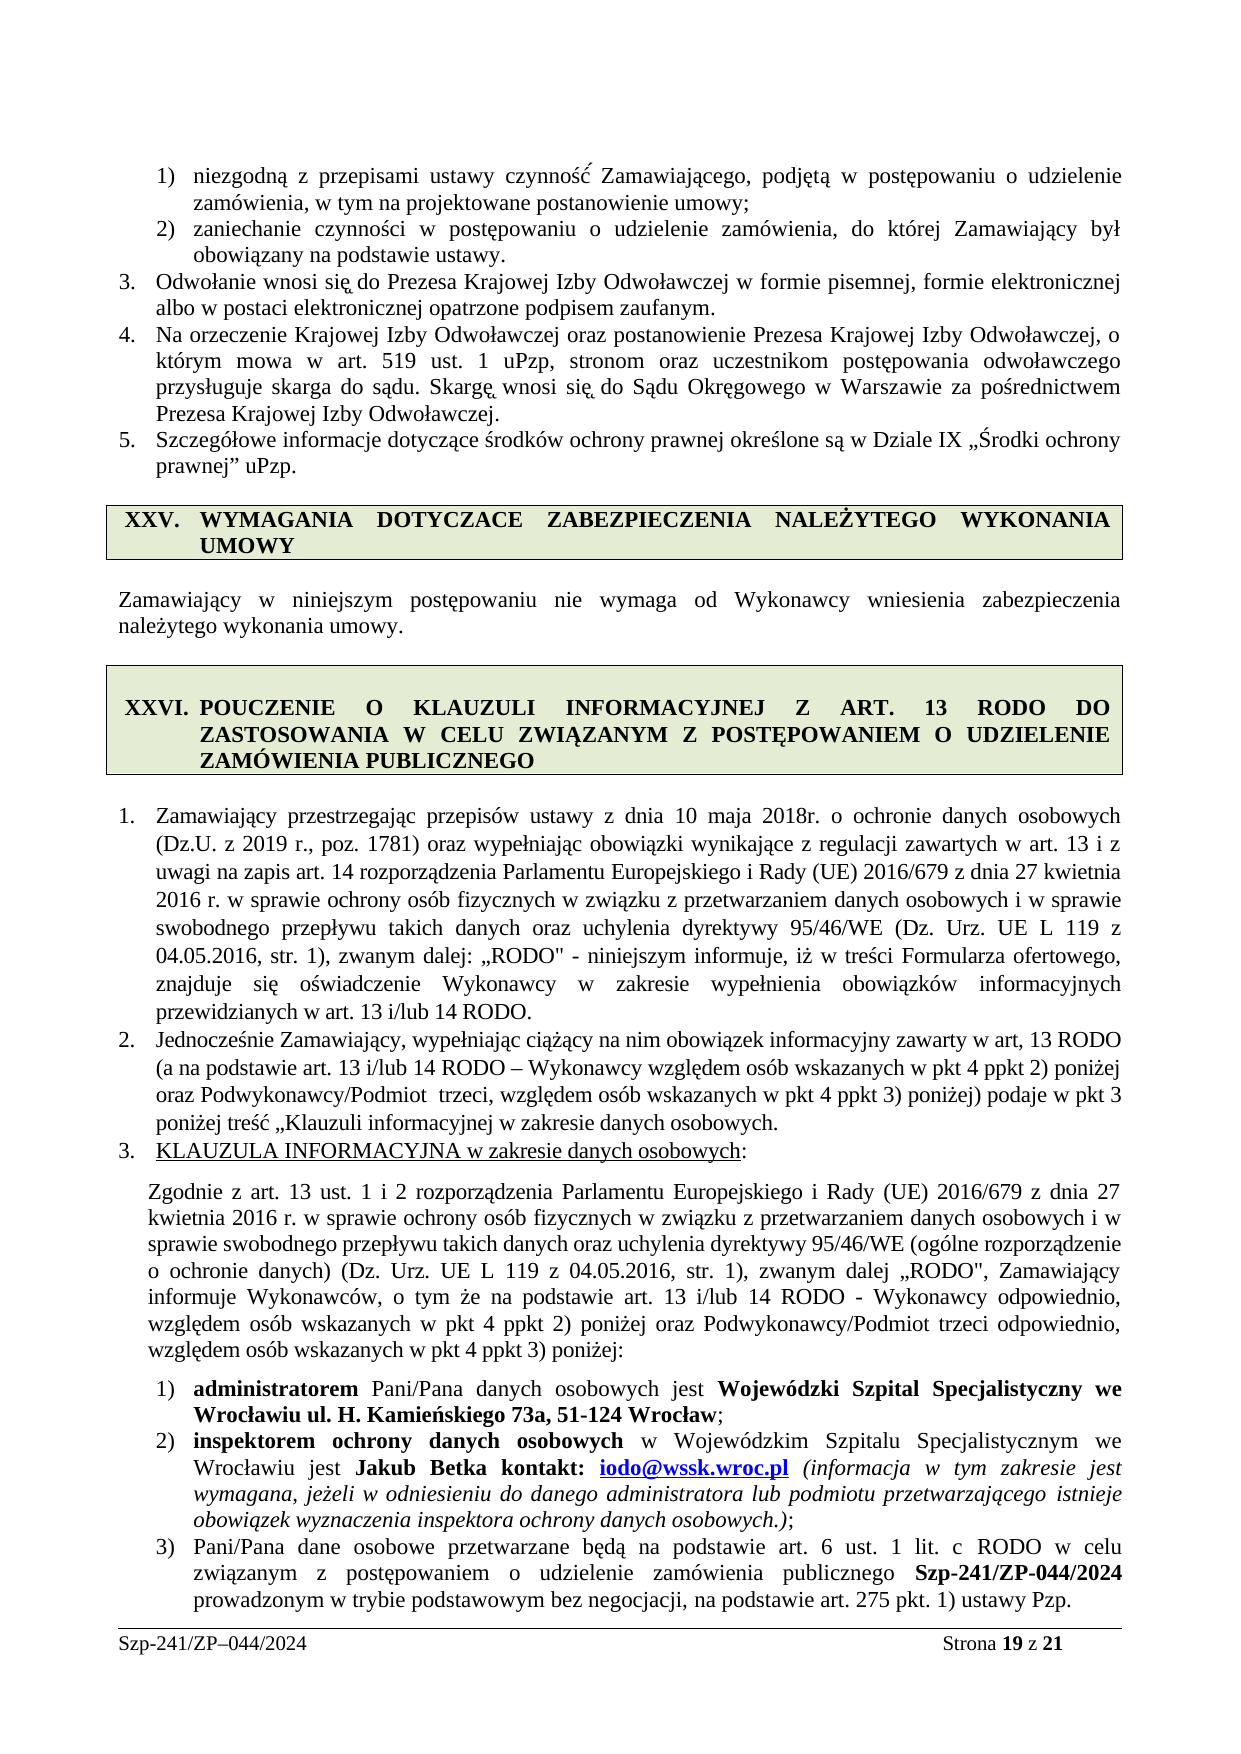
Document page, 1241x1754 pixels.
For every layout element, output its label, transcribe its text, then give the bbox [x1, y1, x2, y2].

list KLAUZULA INFORMACYJNA w zakresie danych osobowych: [118, 1137, 1122, 1164]
list Pani/Pana dane osobowe przetwarzane będą na podstawie art. 6 ust. 1 lit. c RODO w celu związanym z postępowaniem o udzielenie zamówienia publicznego Szp-241/ZP-044/2024 prowadzonym w trybie podstawowym bez negocjacji, na podstawie art. 275 pkt. 1) ustawy Pzp. [156, 1533, 1122, 1612]
list Na orzeczenie Krajowej Izby Odwoławczej oraz postanowienie Prezesa Krajowej Izby Odwoławczej, o którym mowa w art. 519 ust. 1 uPzp, stronom oraz uczestnikom postępowania odwoławczego przysługuje skarga do sądu. Skargę̨ wnosi się̨ do Sądu Okręgowego w Warszawie za pośrednictwem Prezesa Krajowej Izby Odwoławczej. [118, 321, 1122, 426]
list Jednocześnie Zamawiający, wypełniając ciążący na nim obowiązek informacyjny zawarty w art, 13 RODO (a na podstawie art. 13 i/lub 14 RODO – Wykonawcy względem osób wskazanych w pkt 4 ppkt 2) poniżej oraz Podwykonawcy/Podmiot trzeci, względem osób wskazanych w pkt 4 ppkt 3) poniżej) podaje w pkt 3 poniżej treść „Klauzuli informacyjnej w zakresie danych osobowych. [118, 1026, 1122, 1136]
list Szczegółowe informacje dotyczące środków ochrony prawnej określone są w Dziale IX „Środki ochrony prawnej” uPzp. [118, 426, 1122, 479]
list inspektorem ochrony danych osobowych w Wojewódzkim Szpitalu Specjalistycznym we Wrocławiu jest Jakub Betka kontakt: iodo@wssk.wroc.pl (informacja w tym zakresie jest wymagana, jeżeli w odniesieniu do danego administratora lub podmiotu przetwarzającego istnieje obowiązek wyznaczenia inspektora ochrony danych osobowych.); [156, 1427, 1122, 1533]
text Zgodnie z art. 13 ust. 1 i 2 rozporządzenia Parlamentu Europejskiego i Rady (UE) 2016/679 z dnia 27 kwietnia 2016 r. w sprawie ochrony osób fizycznych w związku z przetwarzaniem danych osobowych i w sprawie swobodnego przepływu takich danych oraz uchylenia dyrektywy 95/46/WE (ogólne rozporządzenie o ochronie danych) (Dz. Urz. UE L 119 z 04.05.2016, str. 1), zwanym dalej „RODO", Zamawiający informuje Wykonawców, o tym że na podstawie art. 13 i/lub 14 RODO - Wykonawcy odpowiednio, względem osób wskazanych w pkt 4 ppkt 2) poniżej oraz Podwykonawcy/Podmiot trzeci odpowiednio, względem osób wskazanych w pkt 4 ppkt 3) poniżej: [148, 1178, 1122, 1362]
list Odwołanie wnosi się̨ do Prezesa Krajowej Izby Odwoławczej w formie pisemnej, formie elektronicznej albo w postaci elektronicznej opatrzone podpisem zaufanym. [118, 268, 1122, 321]
text Zamawiający w niniejszym postępowaniu nie wymaga od Wykonawcy wniesienia zabezpieczenia należytego wykonania umowy. [118, 586, 1122, 639]
list administratorem Pani/Pana danych osobowych jest Wojewódzki Szpital Specjalistyczny we Wrocławiu ul. H. Kamieńskiego 73a, 51-124 Wrocław; [156, 1375, 1122, 1427]
table_header POUCZENIE O KLAUZULI INFORMACYJNEJ Z ART. 13 RODO DO ZASTOSOWANIA W CELU ZWIĄZANYM Z POSTĘPOWANIEM O UDZIELENIE ZAMÓWIENIA PUBLICZNEGO [107, 666, 1122, 773]
list niezgodną z przepisami ustawy czynność́ Zamawiającego, podjętą w postępowaniu o udzielenie zamówienia, w tym na projektowane postanowienie umowy; [156, 162, 1122, 215]
table_header WYMAGANIA DOTYCZACE ZABEZPIECZENIA NALEŻYTEGO WYKONANIA UMOWY [107, 506, 1122, 559]
list zaniechanie czynności w postępowaniu o udzielenie zamówienia, do której Zamawiający był obowiązany na podstawie ustawy. [156, 215, 1122, 268]
list Zamawiający przestrzegając przepisów ustawy z dnia 10 maja 2018r. o ochronie danych osobowych (Dz.U. z 2019 r., poz. 1781) oraz wypełniając obowiązki wynikające z regulacji zawartych w art. 13 i z uwagi na zapis art. 14 rozporządzenia Parlamentu Europejskiego i Rady (UE) 2016/679 z dnia 27 kwietnia 2016 r. w sprawie ochrony osób fizycznych w związku z przetwarzaniem danych osobowych i w sprawie swobodnego przepływu takich danych oraz uchylenia dyrektywy 95/46/WE (Dz. Urz. UE L 119 z 04.05.2016, str. 1), zwanym dalej: „RODO" - niniejszym informuje, iż w treści Formularza ofertowego, znajduje się oświadczenie Wykonawcy w zakresie wypełnienia obowiązków informacyjnych przewidzianych w art. 13 i/lub 14 RODO. [118, 802, 1122, 1024]
